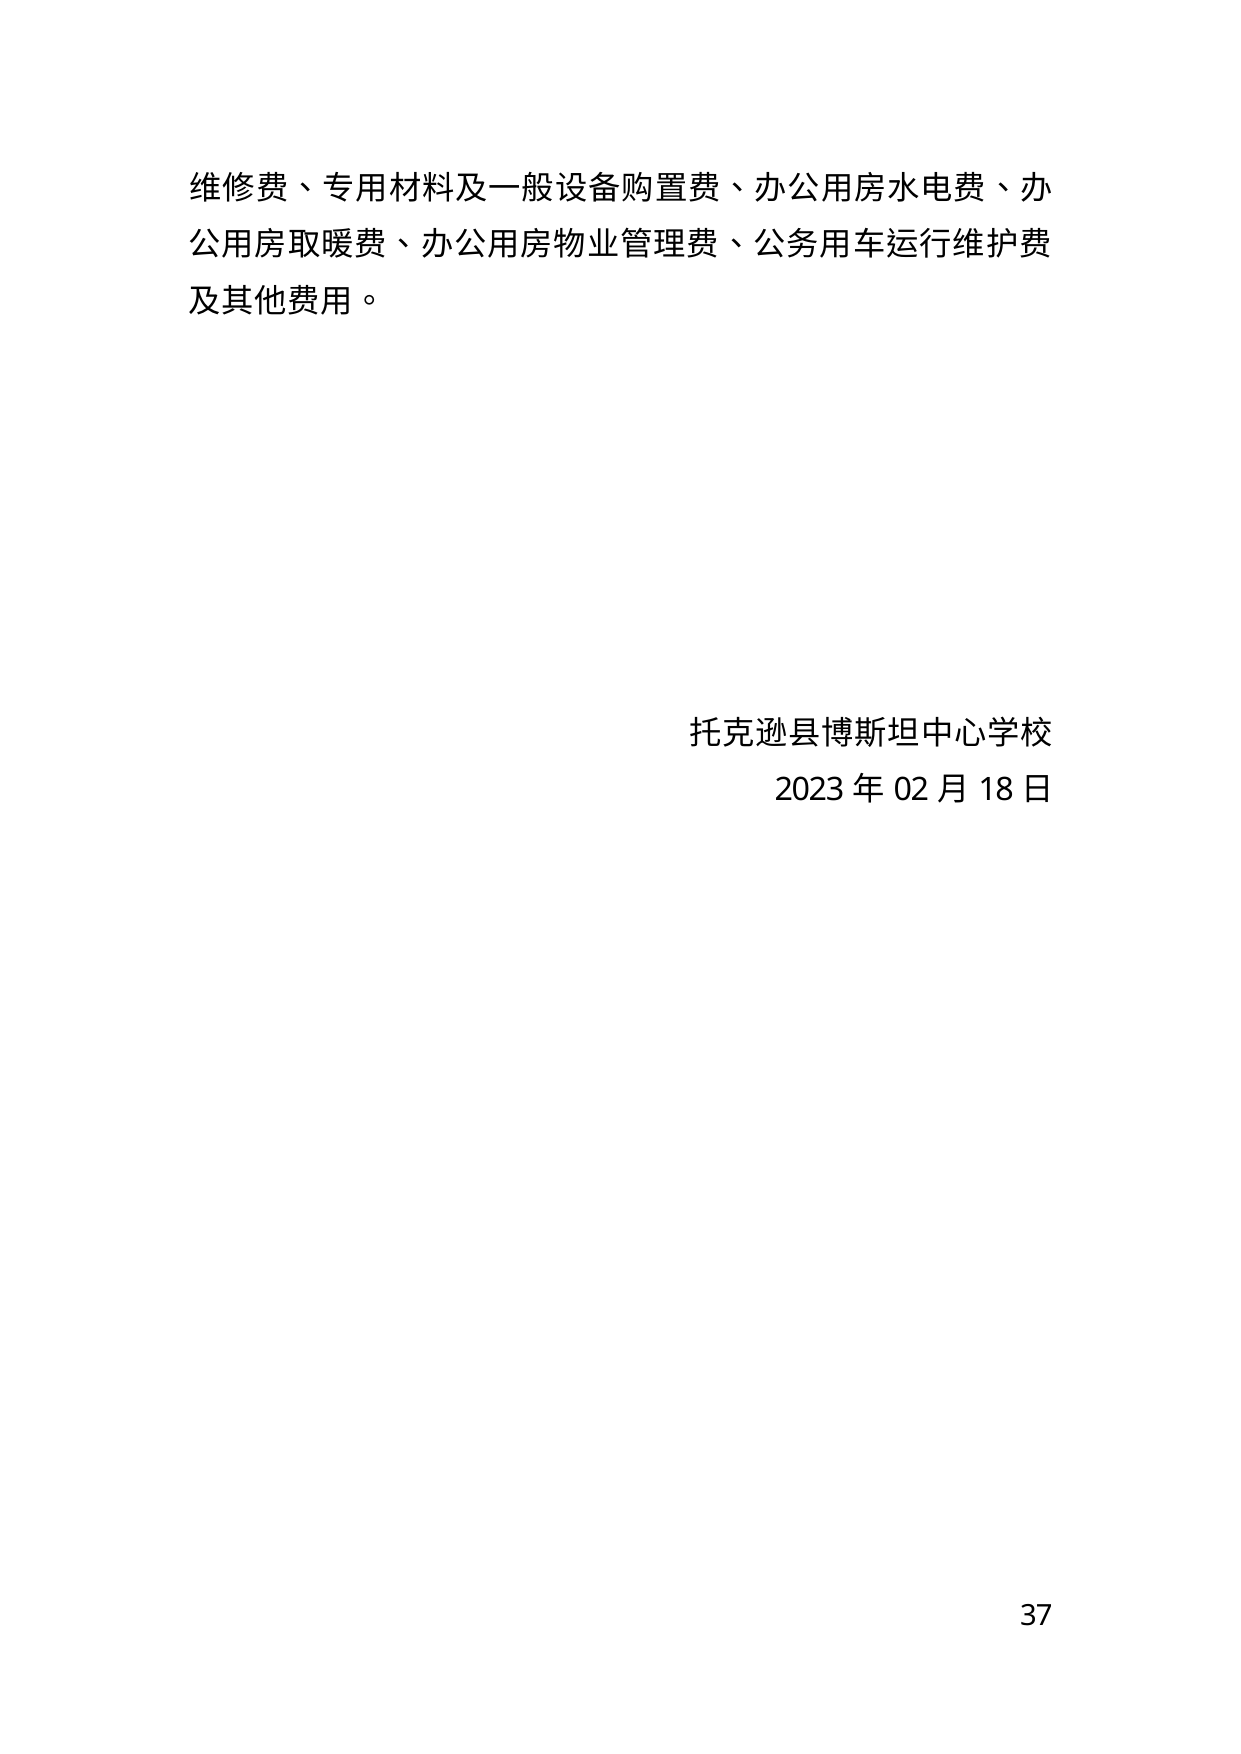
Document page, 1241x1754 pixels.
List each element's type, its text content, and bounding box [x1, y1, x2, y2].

text 托克逊县博斯坦中心学校 [186, 712, 1053, 752]
text 2023 年 02 月 18 日 [186, 768, 1054, 808]
text 维修费、专用材料及一般设备购置费、办公用房水电费、办 公用房取暖费、办公用房物业管理费、公务用车运行维护费 及其他费用。 [188, 165, 1053, 322]
